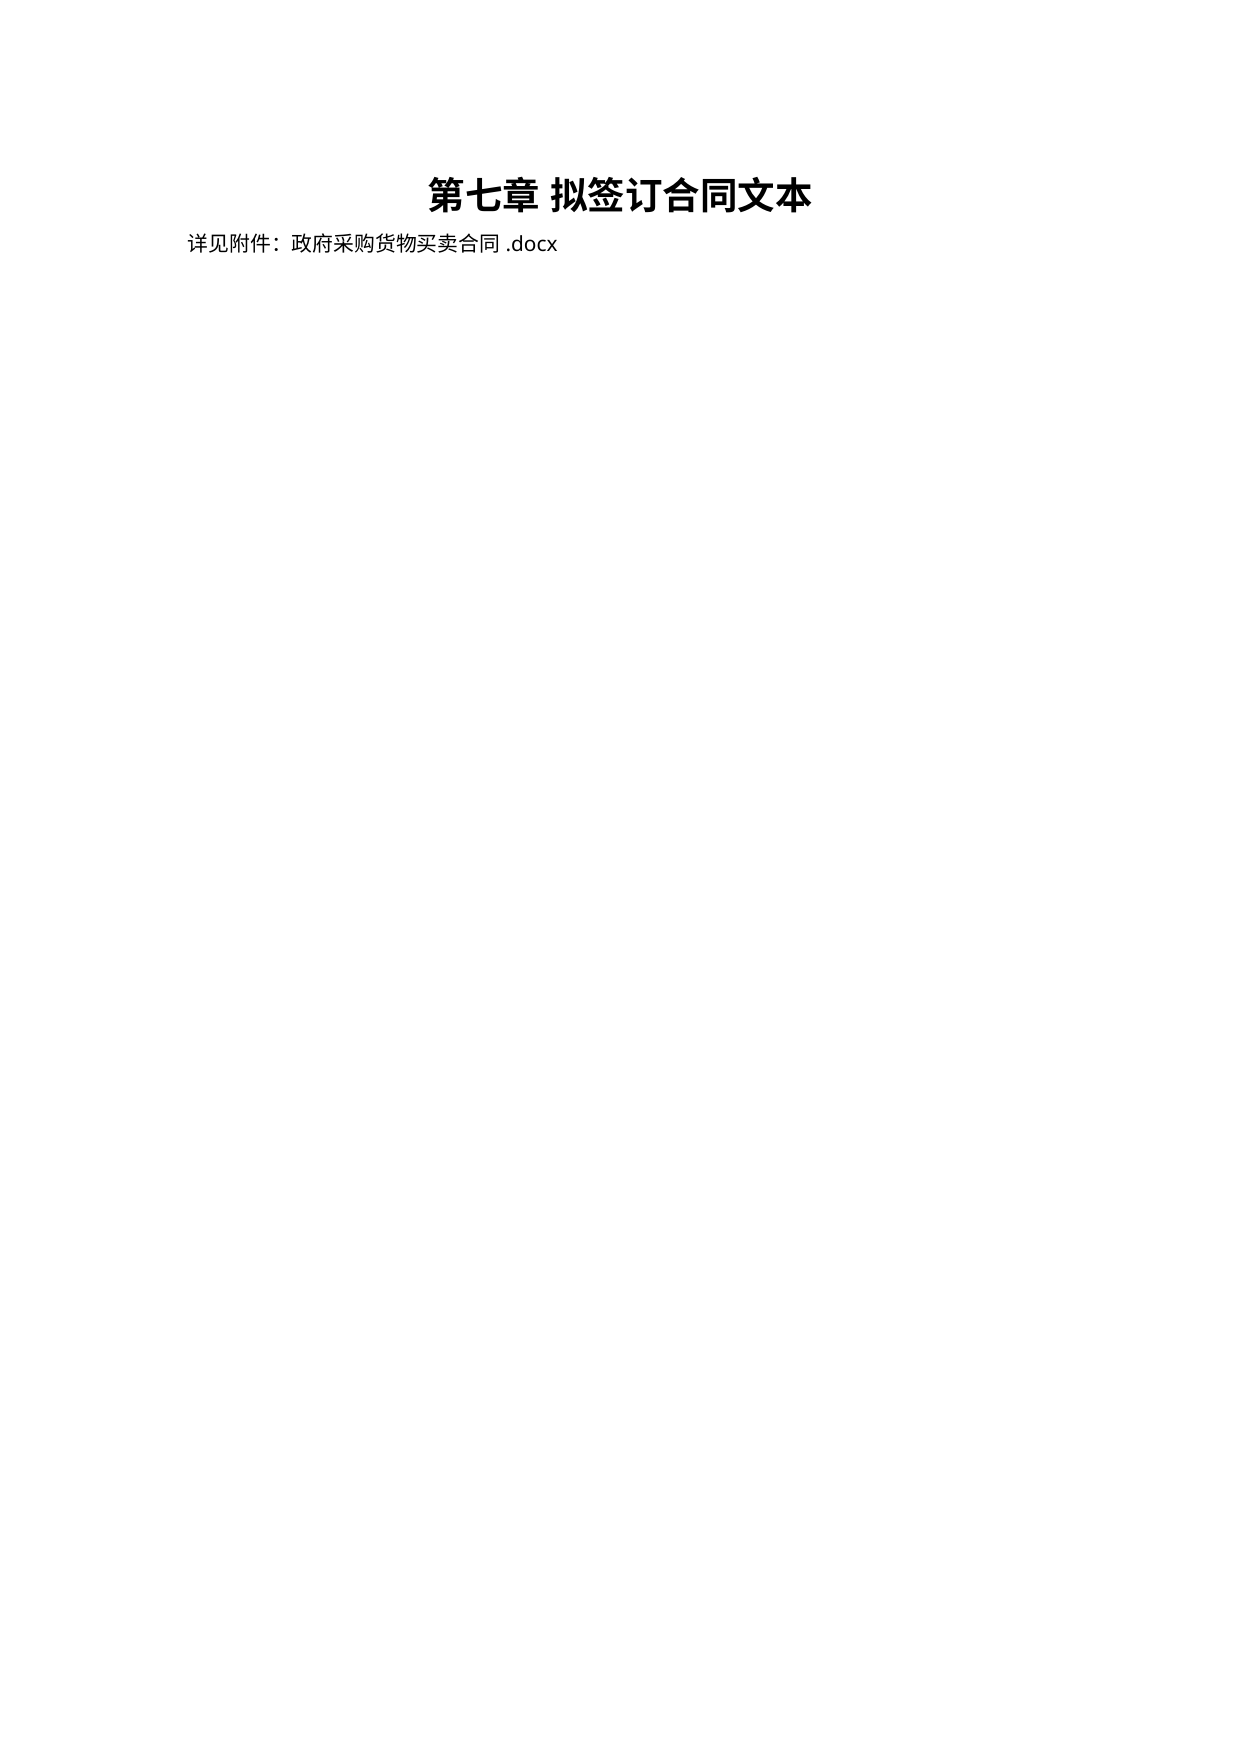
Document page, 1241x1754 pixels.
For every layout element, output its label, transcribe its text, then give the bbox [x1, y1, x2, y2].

text 第七章 拟签订合同文本 [187, 162, 1053, 227]
text 详见附件：政府采购货物买卖合同 .docx [187, 227, 1053, 259]
